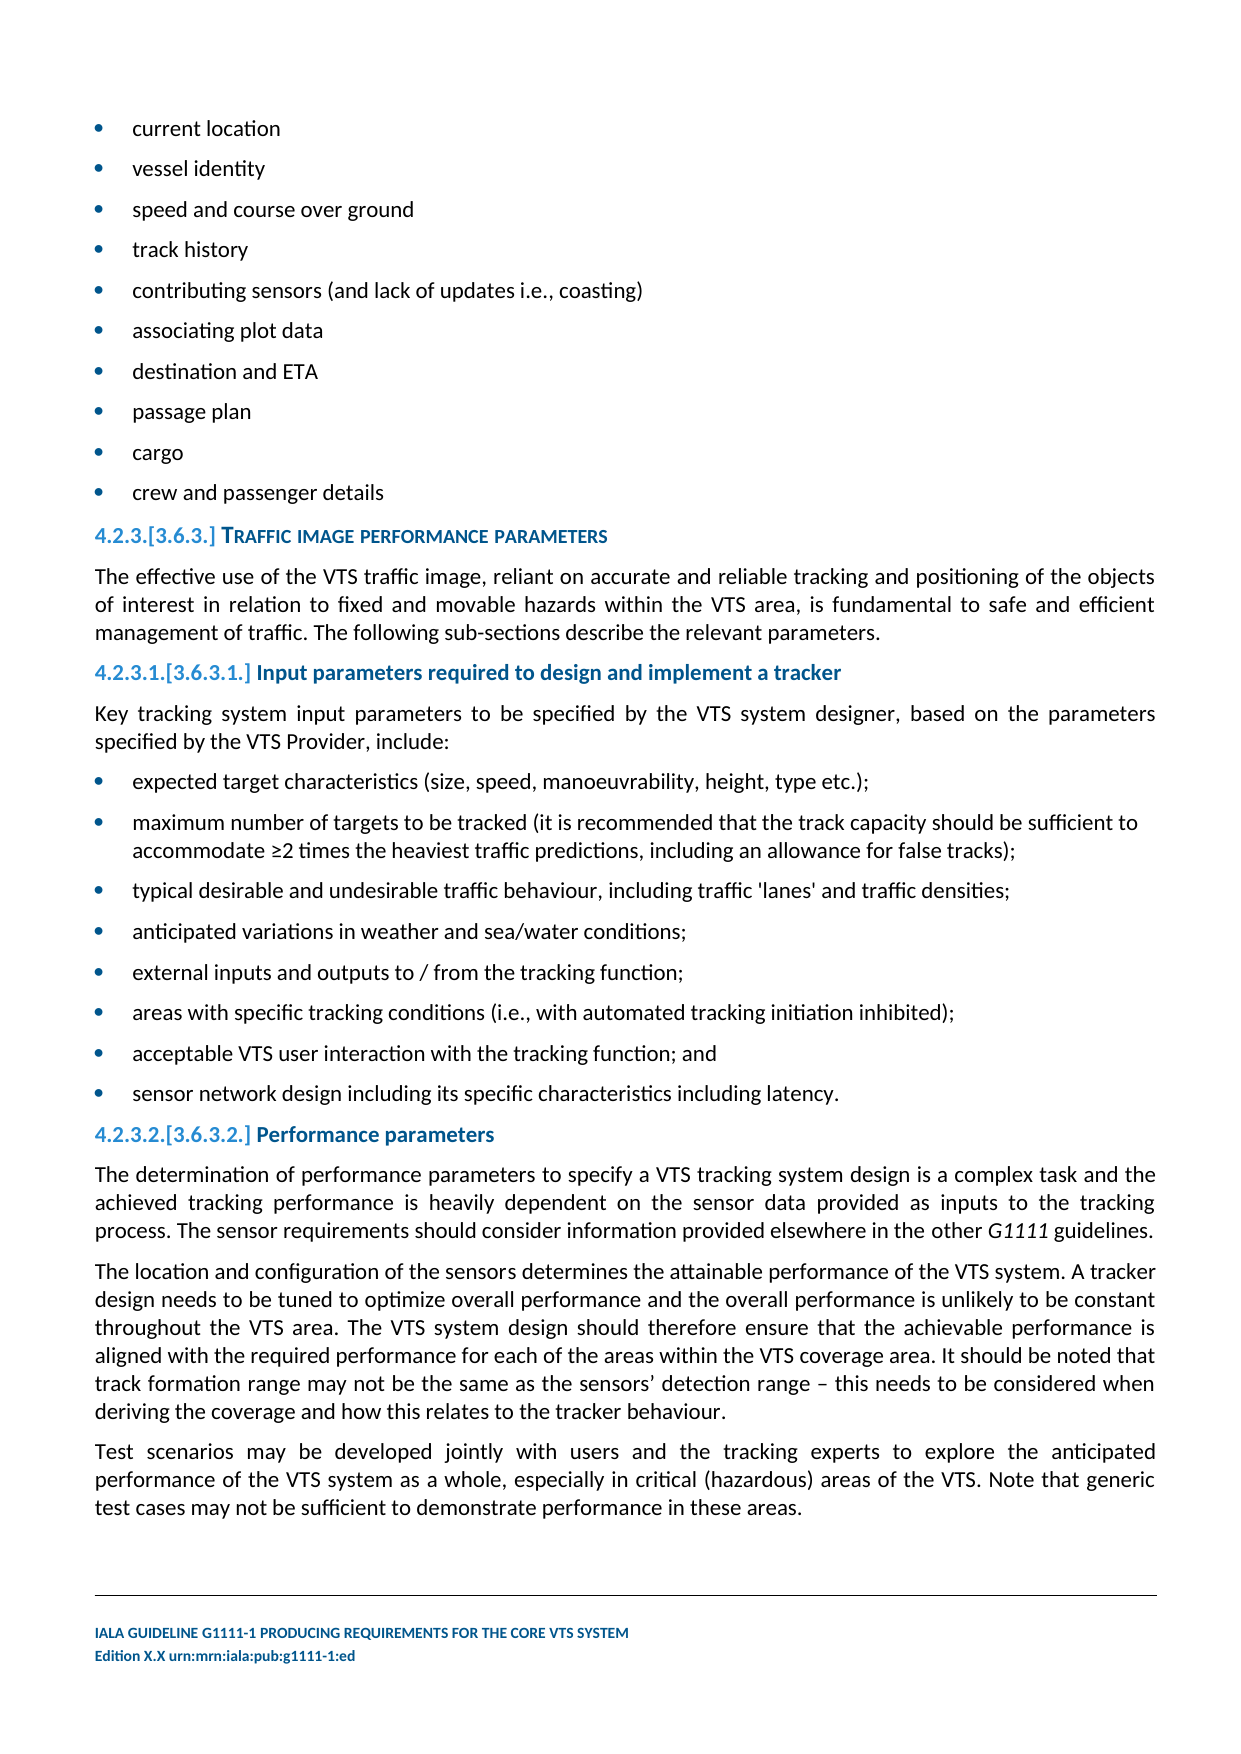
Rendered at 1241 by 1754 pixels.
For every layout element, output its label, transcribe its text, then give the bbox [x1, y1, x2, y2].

text areas with specific tracking conditions (i.e., with automated tracking initiation inhibited); [94, 998, 1157, 1026]
text sensor network design including its specific characteristics including latency. [94, 1079, 1157, 1107]
text cargo [94, 438, 1157, 466]
subtitle Input parameters required to design and implement a tracker [94, 658, 1054, 686]
text speed and course over ground [94, 195, 1157, 223]
text The determination of performance parameters to specify a VTS tracking system design is a complex task and the achieved tracking performance is heavily dependent on the sensor data provided as inputs to the tracking process. The sensor requirements should consider information provided elsewhere in the other G1111 guidelines. [94, 1160, 1157, 1244]
text The location and configuration of the sensors determines the attainable performance of the VTS system. A tracker design needs to be tuned to optimize overall performance and the overall performance is unlikely to be constant throughout the VTS area. The VTS system design should therefore ensure that the achievable performance is aligned with the required performance for each of the areas within the VTS coverage area. It should be noted that track formation range may not be the same as the sensors’ detection range – this needs to be considered when deriving the coverage and how this relates to the tracker behaviour. [94, 1257, 1157, 1425]
text current location [94, 114, 1157, 142]
text track history [94, 235, 1157, 263]
text The effective use of the VTS traffic image, reliant on accurate and reliable tracking and positioning of the objects of interest in relation to fixed and movable hazards within the VTS area, is fundamental to safe and efficient management of traffic. The following sub-sections describe the relevant parameters. [94, 562, 1157, 646]
text contributing sensors (and lack of updates i.e., coasting) [94, 276, 1157, 304]
text destination and ETA [94, 357, 1157, 385]
text Key tracking system input parameters to be specified by the VTS system designer, based on the parameters specified by the VTS Provider, include: [94, 699, 1157, 755]
text maximum number of targets to be tracked (it is recommended that the track capacity should be sufficient to accommodate ≥2 times the heaviest traffic predictions, including an allowance for false tracks); [94, 808, 1157, 864]
text acceptable VTS user interaction with the tracking function; and [94, 1039, 1157, 1067]
text expected target characteristics (size, speed, manoeuvrability, height, type etc.); [94, 767, 1157, 796]
text external inputs and outputs to / from the tracking function; [94, 958, 1157, 986]
text Test scenarios may be developed jointly with users and the tracking experts to explore the anticipated performance of the VTS system as a whole, especially in critical (hazardous) areas of the VTS. Note that generic test cases may not be sufficient to demonstrate performance in these areas. [94, 1437, 1157, 1521]
text typical desirable and undesirable traffic behaviour, including traffic 'lanes' and traffic densities; [94, 877, 1157, 904]
text passage plan [94, 397, 1157, 425]
text crew and passenger details [94, 478, 1157, 506]
subtitle Performance parameters [94, 1120, 1054, 1148]
text vessel identity [94, 154, 1157, 182]
text anticipated variations in weather and sea/water conditions; [94, 917, 1157, 945]
subtitle Traffic image performance parameters [94, 519, 1069, 549]
text associating plot data [94, 316, 1157, 344]
